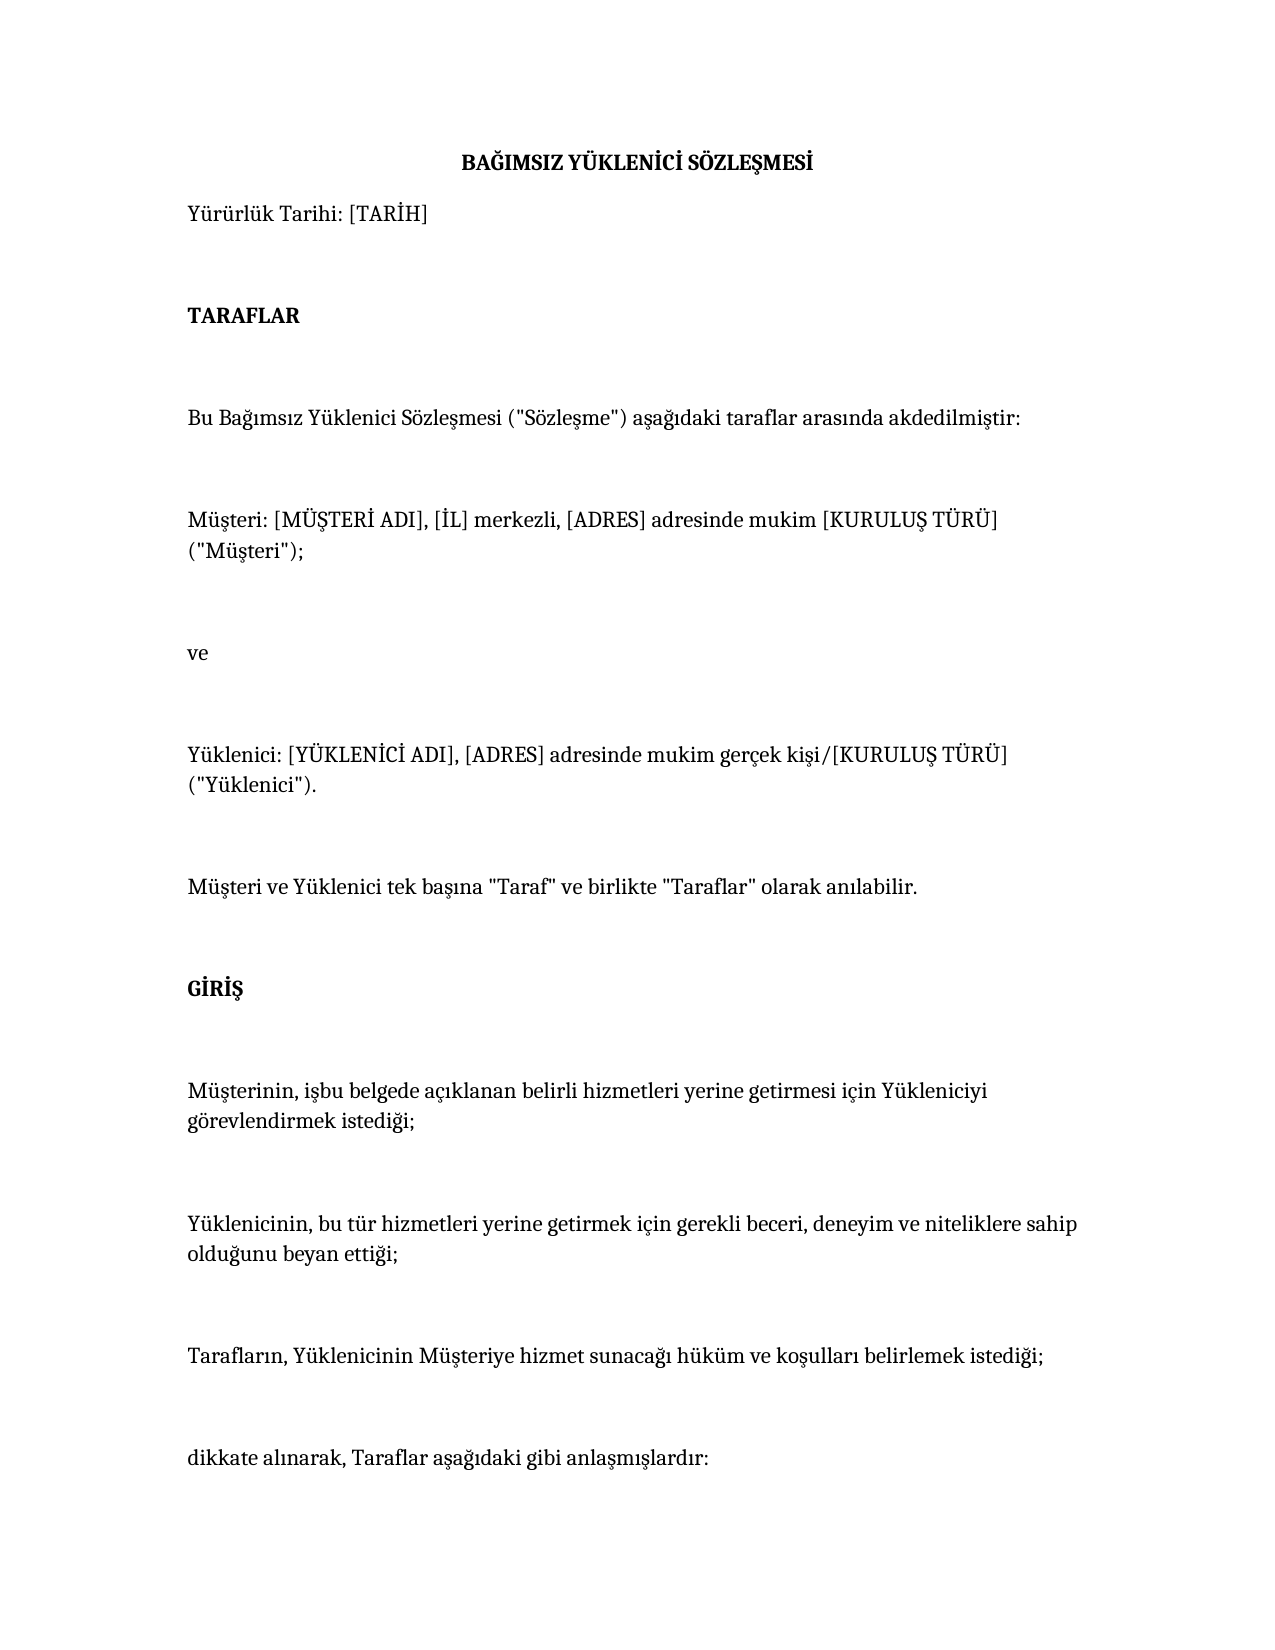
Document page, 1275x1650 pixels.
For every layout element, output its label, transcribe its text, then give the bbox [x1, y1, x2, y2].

text dikkate alınarak, Taraflar aşağıdaki gibi anlaşmışlardır: [187, 1445, 1087, 1471]
text Yüklenicinin, bu tür hizmetleri yerine getirmek için gerekli beceri, deneyim ve niteliklere sahip olduğunu beyan ettiği; [187, 1210, 1087, 1267]
text Müşterinin, işbu belgede açıklanan belirli hizmetleri yerine getirmesi için Yükleniciyi görevlendirmek istediği; [187, 1078, 1087, 1135]
text Tarafların, Yüklenicinin Müşteriye hizmet sunacağı hüküm ve koşulları belirlemek istediği; [187, 1343, 1087, 1369]
text Yüklenici: [YÜKLENİCİ ADI], [ADRES] adresinde mukim gerçek kişi/[KURULUŞ TÜRÜ] ("Yüklenici"). [187, 742, 1087, 798]
text GİRİŞ [187, 976, 1087, 1002]
text TARAFLAR [187, 303, 1087, 329]
text Müşteri ve Yüklenici tek başına "Taraf" ve birlikte "Taraflar" olarak anılabilir. [187, 874, 1087, 900]
text ve [187, 639, 1087, 666]
text Bu Bağımsız Yüklenici Sözleşmesi ("Sözleşme") aşağıdaki taraflar arasında akdedilmiştir: [187, 405, 1087, 432]
text Yürürlük Tarihi: [TARİH] [187, 201, 1087, 227]
text BAĞIMSIZ YÜKLENİCİ SÖZLEŞMESİ [187, 150, 1087, 176]
text Müşteri: [MÜŞTERİ ADI], [İL] merkezli, [ADRES] adresinde mukim [KURULUŞ TÜRÜ] ("Müşteri"); [187, 507, 1087, 564]
